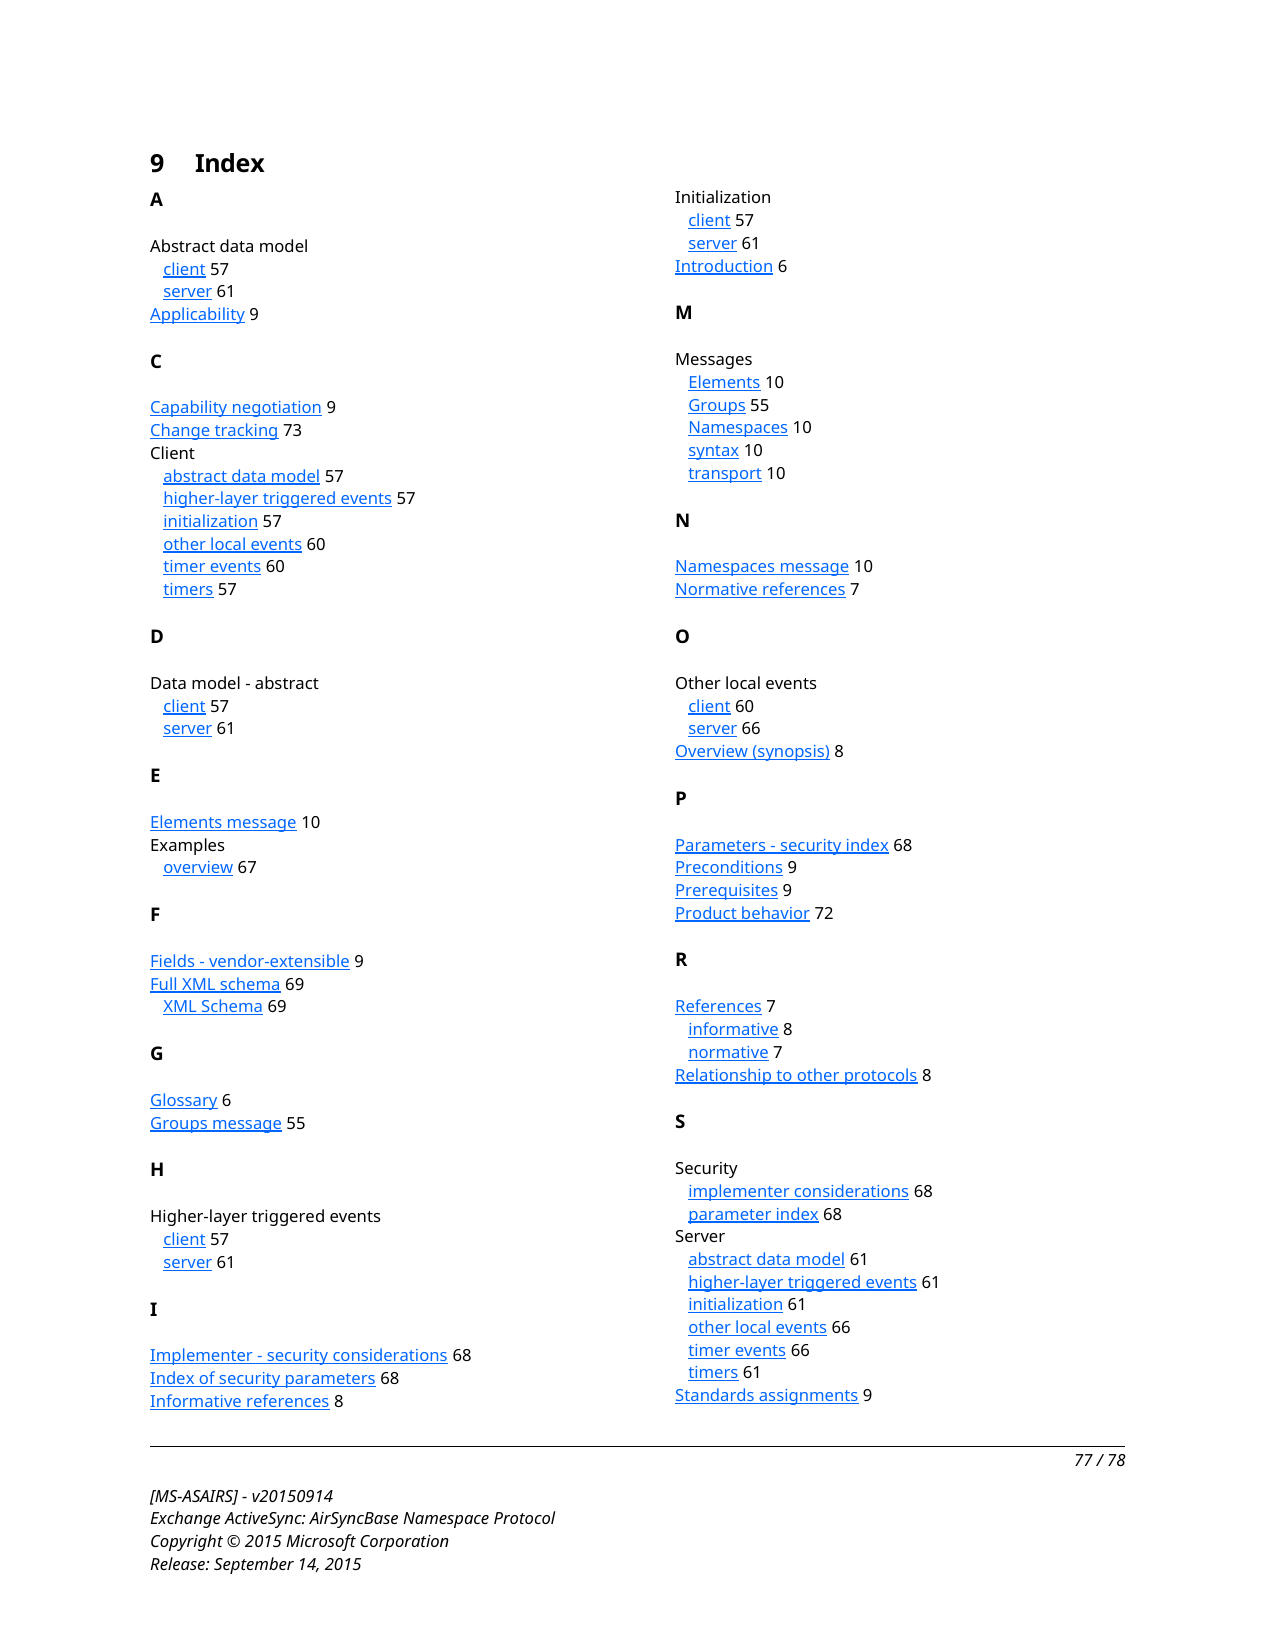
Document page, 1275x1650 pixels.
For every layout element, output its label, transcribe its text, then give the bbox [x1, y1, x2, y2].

text Overview (synopsis) 8 [675, 739, 1125, 762]
text Preconditions 9 [675, 856, 1125, 879]
text Index of security parameters 65 [150, 1367, 600, 1389]
text implementer considerations 65 [675, 1179, 1125, 1202]
text Fields - vendor-extensible 9 [150, 949, 600, 972]
text Elements message 10 [150, 811, 600, 833]
text Messages [675, 348, 1125, 371]
text higher-layer triggered events 55 [150, 487, 600, 510]
text Glossary 6 [150, 1089, 600, 1111]
text References 7 [675, 995, 1125, 1018]
text client 55 [150, 257, 600, 280]
text Groups 54 [675, 393, 1125, 416]
text timer events 63 [675, 1338, 1125, 1361]
text server 59 [150, 1250, 600, 1273]
text Parameters - security index 65 [675, 833, 1125, 856]
text timers 55 [150, 578, 600, 601]
text Server [675, 1225, 1125, 1248]
text Security [675, 1157, 1125, 1179]
text I [150, 1296, 600, 1321]
text H [150, 1157, 600, 1182]
text Applicability 9 [150, 302, 600, 325]
text C [150, 348, 600, 373]
text Full XML schema 66 [150, 972, 600, 995]
text server 58 [150, 280, 600, 302]
text parameter index 65 [675, 1202, 1125, 1225]
text D [150, 623, 600, 649]
text Prerequisites 9 [675, 879, 1125, 901]
text Data model - abstract [150, 671, 600, 694]
text Normative references 7 [675, 578, 1125, 601]
text N [675, 507, 1125, 532]
text Client [150, 442, 600, 464]
text client 58 [675, 694, 1125, 717]
text client 55 [150, 694, 600, 717]
text G [150, 1040, 600, 1066]
text initialization 55 [150, 510, 600, 532]
text A [150, 186, 600, 212]
text Namespaces 10 [675, 416, 1125, 439]
subtitle Index [150, 146, 1125, 180]
text timers 58 [675, 1361, 1125, 1384]
text M [675, 300, 1125, 325]
text timer events 58 [150, 555, 600, 578]
text server 58 [150, 717, 600, 739]
text Initialization [675, 186, 1125, 209]
text initialization 59 [675, 1293, 1125, 1316]
text normative 7 [675, 1040, 1125, 1063]
text informative 8 [675, 1018, 1125, 1040]
text Other local events [675, 671, 1125, 694]
text higher-layer triggered events 59 [675, 1270, 1125, 1293]
text client 55 [675, 209, 1125, 232]
text abstract data model 55 [150, 464, 600, 487]
text server 59 [675, 232, 1125, 254]
text Higher-layer triggered events [150, 1205, 600, 1228]
text S [675, 1108, 1125, 1134]
text R [675, 947, 1125, 972]
text transport 10 [675, 461, 1125, 484]
text E [150, 762, 600, 788]
text XML Schema 66 [150, 995, 600, 1018]
text P [675, 785, 1125, 811]
text Change tracking 70 [150, 419, 600, 442]
text Implementer - security considerations 65 [150, 1344, 600, 1367]
text overview 64 [150, 856, 600, 879]
text Product behavior 69 [675, 901, 1125, 924]
text O [675, 623, 1125, 649]
text Abstract data model [150, 234, 600, 257]
text client 55 [150, 1228, 600, 1250]
text other local events 58 [150, 532, 600, 555]
text Elements 10 [675, 371, 1125, 393]
text Examples [150, 833, 600, 856]
text Relationship to other protocols 8 [675, 1063, 1125, 1086]
text Introduction 6 [675, 254, 1125, 277]
text Groups message 54 [150, 1111, 600, 1134]
text Capability negotiation 9 [150, 396, 600, 419]
text F [150, 901, 600, 927]
text Namespaces message 10 [675, 555, 1125, 578]
text other local events 63 [675, 1316, 1125, 1338]
text Standards assignments 9 [675, 1384, 1125, 1407]
text abstract data model 58 [675, 1248, 1125, 1270]
text Informative references 8 [150, 1389, 600, 1412]
text syntax 10 [675, 439, 1125, 461]
text server 63 [675, 717, 1125, 739]
